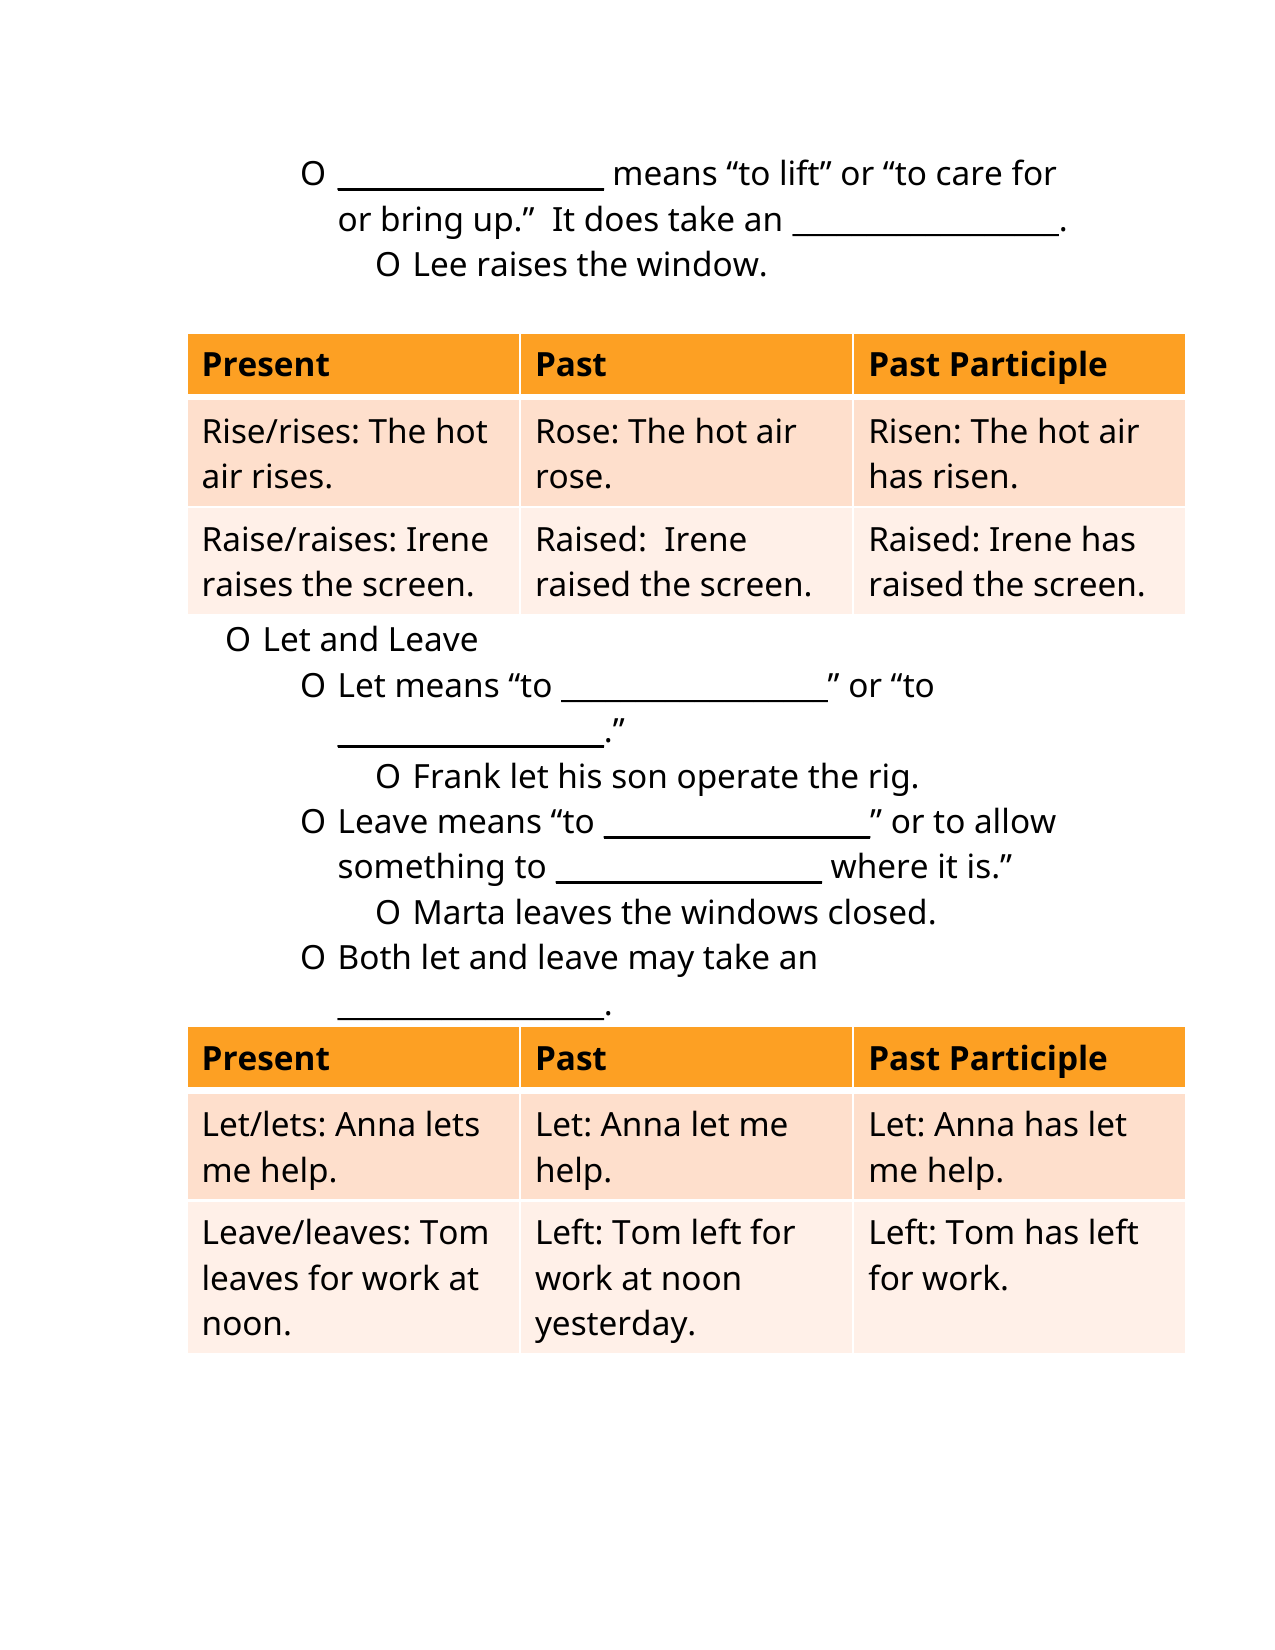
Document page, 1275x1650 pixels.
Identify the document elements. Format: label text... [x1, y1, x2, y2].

list Let and Leave [225, 616, 1087, 662]
list Both let and leave may take an __________________. [300, 934, 1087, 1025]
list Let means “to __________________” or “to __________________.” [300, 662, 1087, 752]
table_header Present [188, 334, 519, 394]
list __________________ means “to lift” or “to care for or bring up.” It does take an __________________. [300, 150, 1087, 241]
list Marta leaves the windows closed. [375, 889, 1087, 934]
table_cell Left: Tom left for work at noon yesterday. [521, 1202, 852, 1353]
table_header Past [521, 334, 852, 394]
table_header Past [521, 1027, 852, 1087]
table_cell Raised: Irene raised the screen. [521, 508, 852, 614]
table_cell Leave/leaves: Tom leaves for work at noon. [188, 1202, 519, 1353]
table_cell Left: Tom has left for work. [854, 1202, 1185, 1353]
table_cell Rose: The hot air rose. [521, 400, 852, 506]
table_cell Risen: The hot air has risen. [854, 400, 1185, 506]
table_header Past Participle [854, 1027, 1185, 1087]
list Frank let his son operate the rig. [375, 752, 1087, 798]
table_header Past Participle [854, 334, 1185, 394]
table_cell Raised: Irene has raised the screen. [854, 508, 1185, 614]
list Lee raises the window. [375, 241, 1087, 286]
table_cell Raise/raises: Irene raises the screen. [188, 508, 519, 614]
table_cell Let: Anna has let me help. [854, 1094, 1185, 1199]
table_header Present [188, 1027, 519, 1087]
list Leave means “to __________________” or to allow something to __________________ where it is.” [300, 798, 1087, 889]
table_cell Rise/rises: The hot air rises. [188, 400, 519, 506]
table_cell Let: Anna let me help. [521, 1094, 852, 1199]
table_cell Let/lets: Anna lets me help. [188, 1094, 519, 1199]
